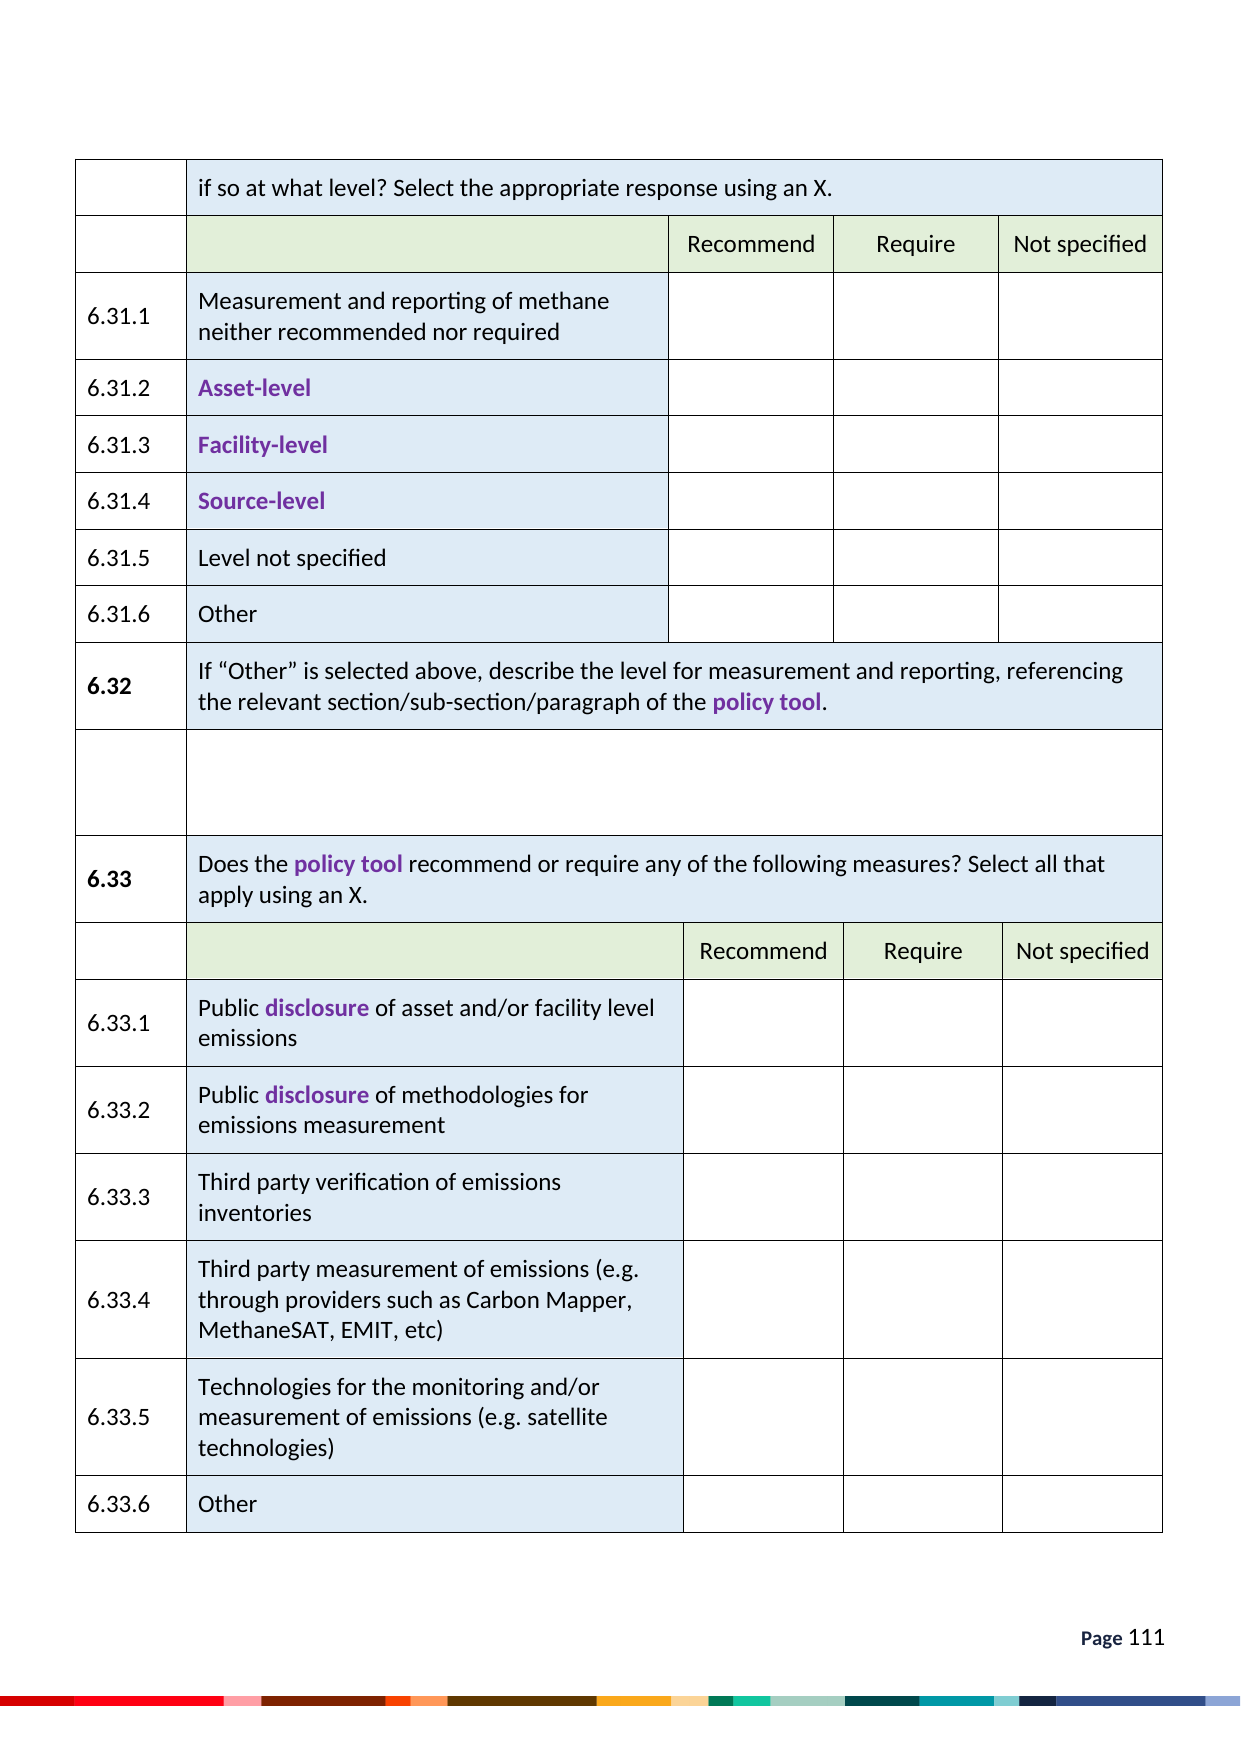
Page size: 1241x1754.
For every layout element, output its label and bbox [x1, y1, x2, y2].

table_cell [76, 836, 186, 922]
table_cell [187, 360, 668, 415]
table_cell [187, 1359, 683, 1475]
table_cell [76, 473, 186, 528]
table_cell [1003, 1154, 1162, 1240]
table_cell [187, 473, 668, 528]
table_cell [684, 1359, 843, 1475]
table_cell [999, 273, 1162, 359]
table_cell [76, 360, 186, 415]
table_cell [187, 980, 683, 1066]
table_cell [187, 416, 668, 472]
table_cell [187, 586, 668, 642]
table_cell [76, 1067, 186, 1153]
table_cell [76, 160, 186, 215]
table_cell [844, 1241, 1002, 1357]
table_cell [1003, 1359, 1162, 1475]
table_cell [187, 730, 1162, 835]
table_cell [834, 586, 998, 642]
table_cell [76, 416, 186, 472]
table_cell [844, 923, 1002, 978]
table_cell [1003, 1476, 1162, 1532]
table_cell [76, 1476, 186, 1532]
picture [0, 1696, 1241, 1706]
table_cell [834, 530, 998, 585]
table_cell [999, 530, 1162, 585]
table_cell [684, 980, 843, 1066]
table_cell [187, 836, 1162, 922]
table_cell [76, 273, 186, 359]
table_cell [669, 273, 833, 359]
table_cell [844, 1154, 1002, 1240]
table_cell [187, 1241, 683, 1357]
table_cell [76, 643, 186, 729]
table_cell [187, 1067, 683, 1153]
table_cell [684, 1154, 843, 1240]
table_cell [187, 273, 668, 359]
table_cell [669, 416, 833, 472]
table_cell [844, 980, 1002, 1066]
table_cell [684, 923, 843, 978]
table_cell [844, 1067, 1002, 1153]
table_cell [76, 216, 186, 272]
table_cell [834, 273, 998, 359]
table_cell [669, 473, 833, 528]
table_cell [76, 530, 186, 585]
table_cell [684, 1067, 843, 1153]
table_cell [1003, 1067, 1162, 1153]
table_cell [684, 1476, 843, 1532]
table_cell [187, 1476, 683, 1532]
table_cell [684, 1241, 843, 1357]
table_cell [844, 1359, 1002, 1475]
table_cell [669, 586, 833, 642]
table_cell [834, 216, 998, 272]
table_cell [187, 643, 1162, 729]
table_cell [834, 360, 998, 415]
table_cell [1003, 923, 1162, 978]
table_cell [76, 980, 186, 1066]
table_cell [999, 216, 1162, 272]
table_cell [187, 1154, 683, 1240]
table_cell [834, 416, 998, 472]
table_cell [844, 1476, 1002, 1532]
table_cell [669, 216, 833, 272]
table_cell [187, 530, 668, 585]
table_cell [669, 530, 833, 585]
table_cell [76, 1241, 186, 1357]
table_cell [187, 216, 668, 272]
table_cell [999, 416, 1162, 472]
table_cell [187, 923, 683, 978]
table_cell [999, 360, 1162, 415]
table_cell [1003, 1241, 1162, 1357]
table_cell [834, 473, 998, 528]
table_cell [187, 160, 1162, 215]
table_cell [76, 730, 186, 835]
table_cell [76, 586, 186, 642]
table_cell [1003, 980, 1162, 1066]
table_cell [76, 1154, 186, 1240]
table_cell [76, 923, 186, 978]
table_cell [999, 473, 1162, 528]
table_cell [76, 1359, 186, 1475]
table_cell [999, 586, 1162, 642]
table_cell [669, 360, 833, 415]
